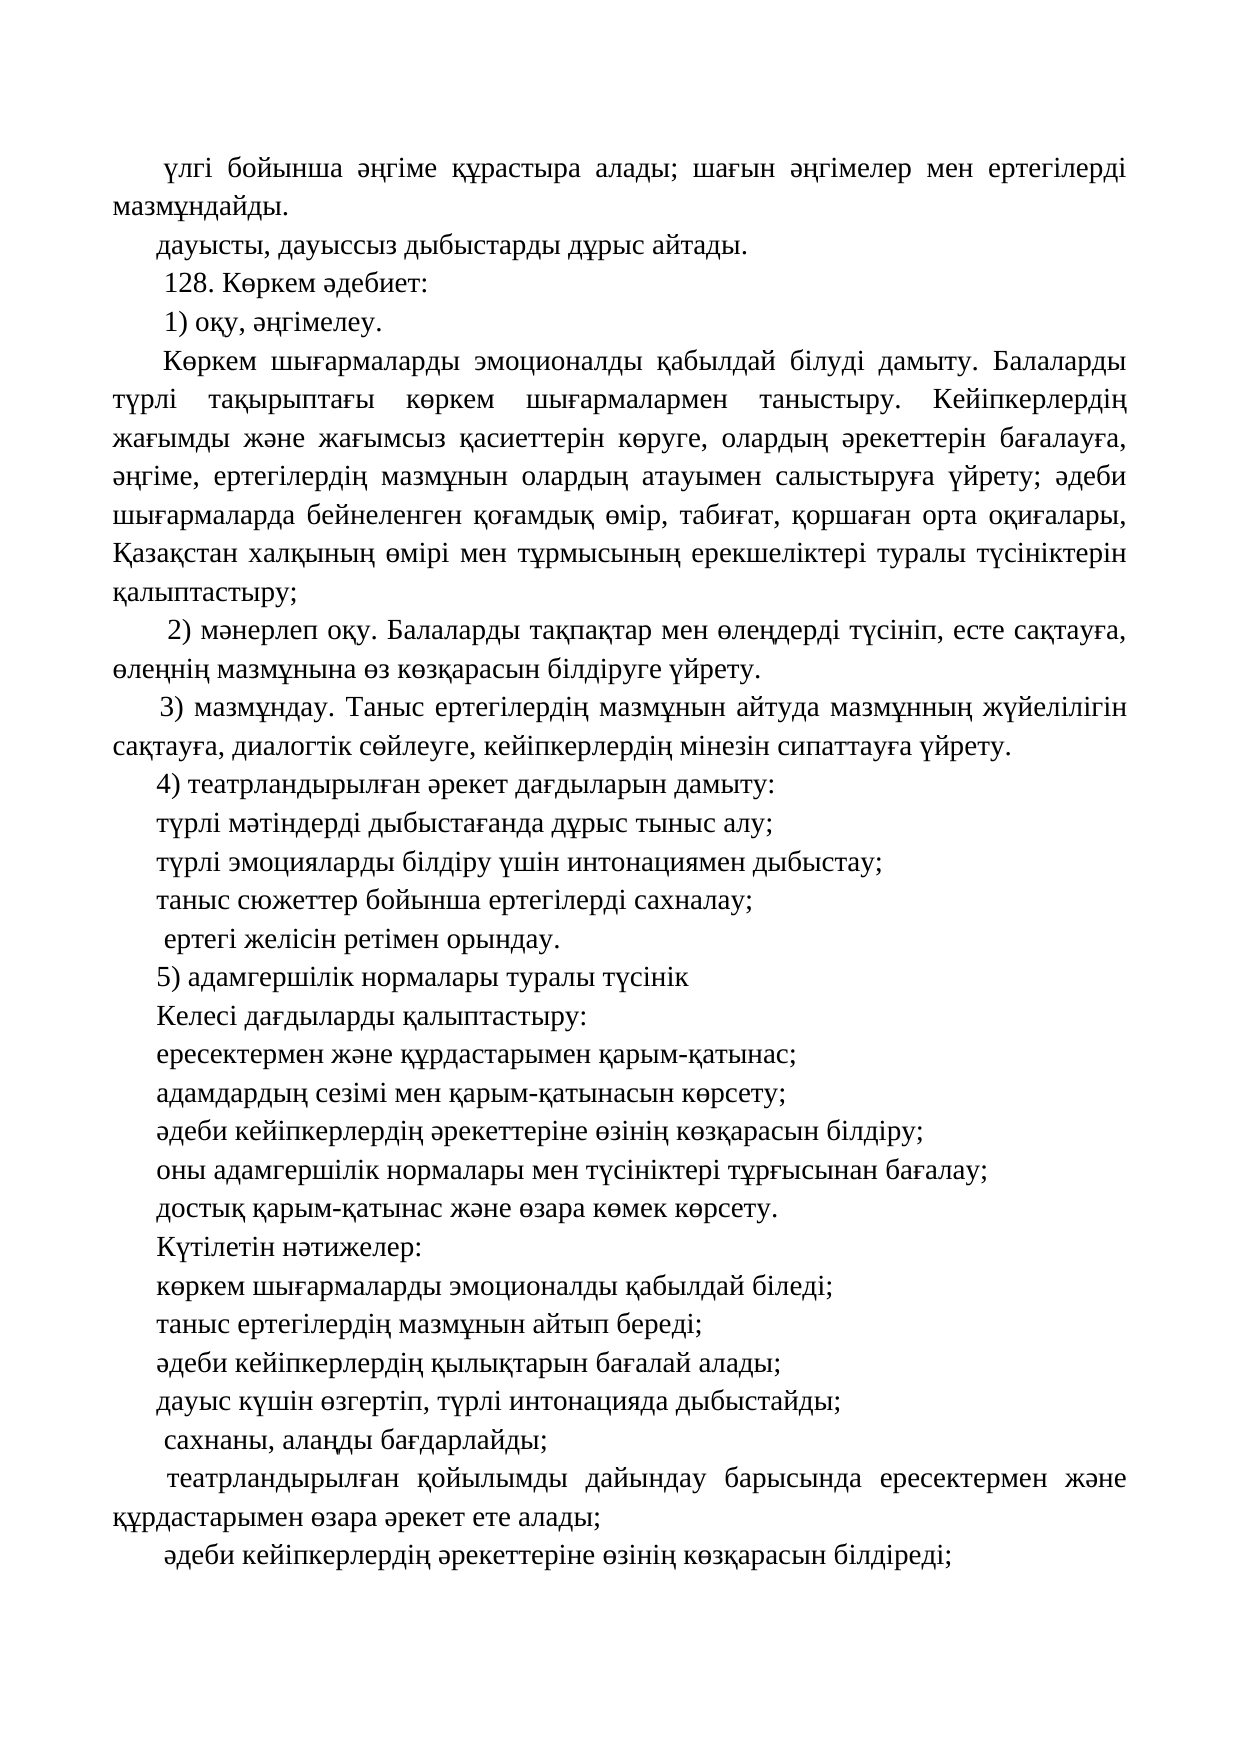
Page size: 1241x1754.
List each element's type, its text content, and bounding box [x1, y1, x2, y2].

text үлгі бойынша әңгіме құрастыра алады; шағын әңгімелер мен ертегілерді мазмұндайды. [112, 150, 1128, 222]
text 1) оқу, әңгімелеу. [112, 304, 1128, 338]
text Көркем шығармаларды эмоционалды қабылдай білуді дамыту. Балаларды түрлі тақырыптағы көркем шығармалармен таныстыру. Кейіпкерлердің жағымды және жағымсыз қасиеттерін көруге, олардың әрекеттерін бағалауға, әңгіме, ертегілердің мазмұнын олардың атауымен салыстыруға үйрету; әдеби шығармаларда бейнеленген қоғамдық өмір, табиғат, қоршаған орта оқиғалары, Қазақстан халқының өмірі мен тұрмысының ерекшеліктері туралы түсініктерін қалыптастыру; [112, 343, 1128, 607]
text 128. Көркем әдебиет: [112, 266, 1128, 299]
text оны адамгершілік нормалары мен түсініктері тұрғысынан бағалау; [112, 1152, 1128, 1186]
text ертегі желісін ретімен орындау. [112, 921, 1128, 954]
text түрлі мәтіндерді дыбыстағанда дұрыс тыныс алу; [112, 805, 1128, 839]
text әдеби кейіпкерлердің әрекеттеріне өзінің көзқарасын білдіреді; [112, 1537, 1128, 1571]
text адамдардың сезімі мен қарым-қатынасын көрсету; [112, 1075, 1128, 1108]
text әдеби кейіпкерлердің әрекеттеріне өзінің көзқарасын білдіру; [112, 1113, 1128, 1147]
text таныс сюжеттер бойынша ертегілерді сахналау; [112, 882, 1128, 916]
text әдеби кейіпкерлердің қылықтарын бағалай алады; [112, 1345, 1128, 1378]
text сахнаны, алаңды бағдарлайды; [112, 1422, 1128, 1455]
text Күтілетін нәтижелер: [112, 1229, 1128, 1263]
text түрлі эмоцияларды білдіру үшін интонациямен дыбыстау; [112, 844, 1128, 877]
text ересектермен және құрдастарымен қарым-қатынас; [112, 1036, 1128, 1070]
text дауысты, дауыссыз дыбыстарды дұрыс айтады. [112, 227, 1128, 261]
text 4) театрландырылған әрекет дағдыларын дамыту: [112, 767, 1128, 800]
text достық қарым-қатынас және өзара көмек көрсету. [112, 1191, 1128, 1224]
text 2) мәнерлеп оқу. Балаларды тақпақтар мен өлеңдерді түсініп, есте сақтауға, өлеңнің мазмұнына өз көзқарасын білдіруге үйрету. [112, 612, 1128, 684]
text көркем шығармаларды эмоционалды қабылдай біледі; [112, 1268, 1128, 1301]
text 5) адамгершілік нормалары туралы түсінік [112, 959, 1128, 993]
text Келесі дағдыларды қалыптастыру: [112, 998, 1128, 1031]
text дауыс күшін өзгертіп, түрлі интонацияда дыбыстайды; [112, 1383, 1128, 1417]
text театрландырылған қойылымды дайындау барысында ересектермен және құрдастарымен өзара әрекет ете алады; [112, 1460, 1128, 1532]
text таныс ертегілердің мазмұнын айтып береді; [112, 1306, 1128, 1340]
text 3) мазмұндау. Таныс ертегілердің мазмұнын айтуда мазмұнның жүйелілігін сақтауға, диалогтік сөйлеуге, кейіпкерлердің мінезін сипаттауға үйрету. [112, 689, 1128, 762]
